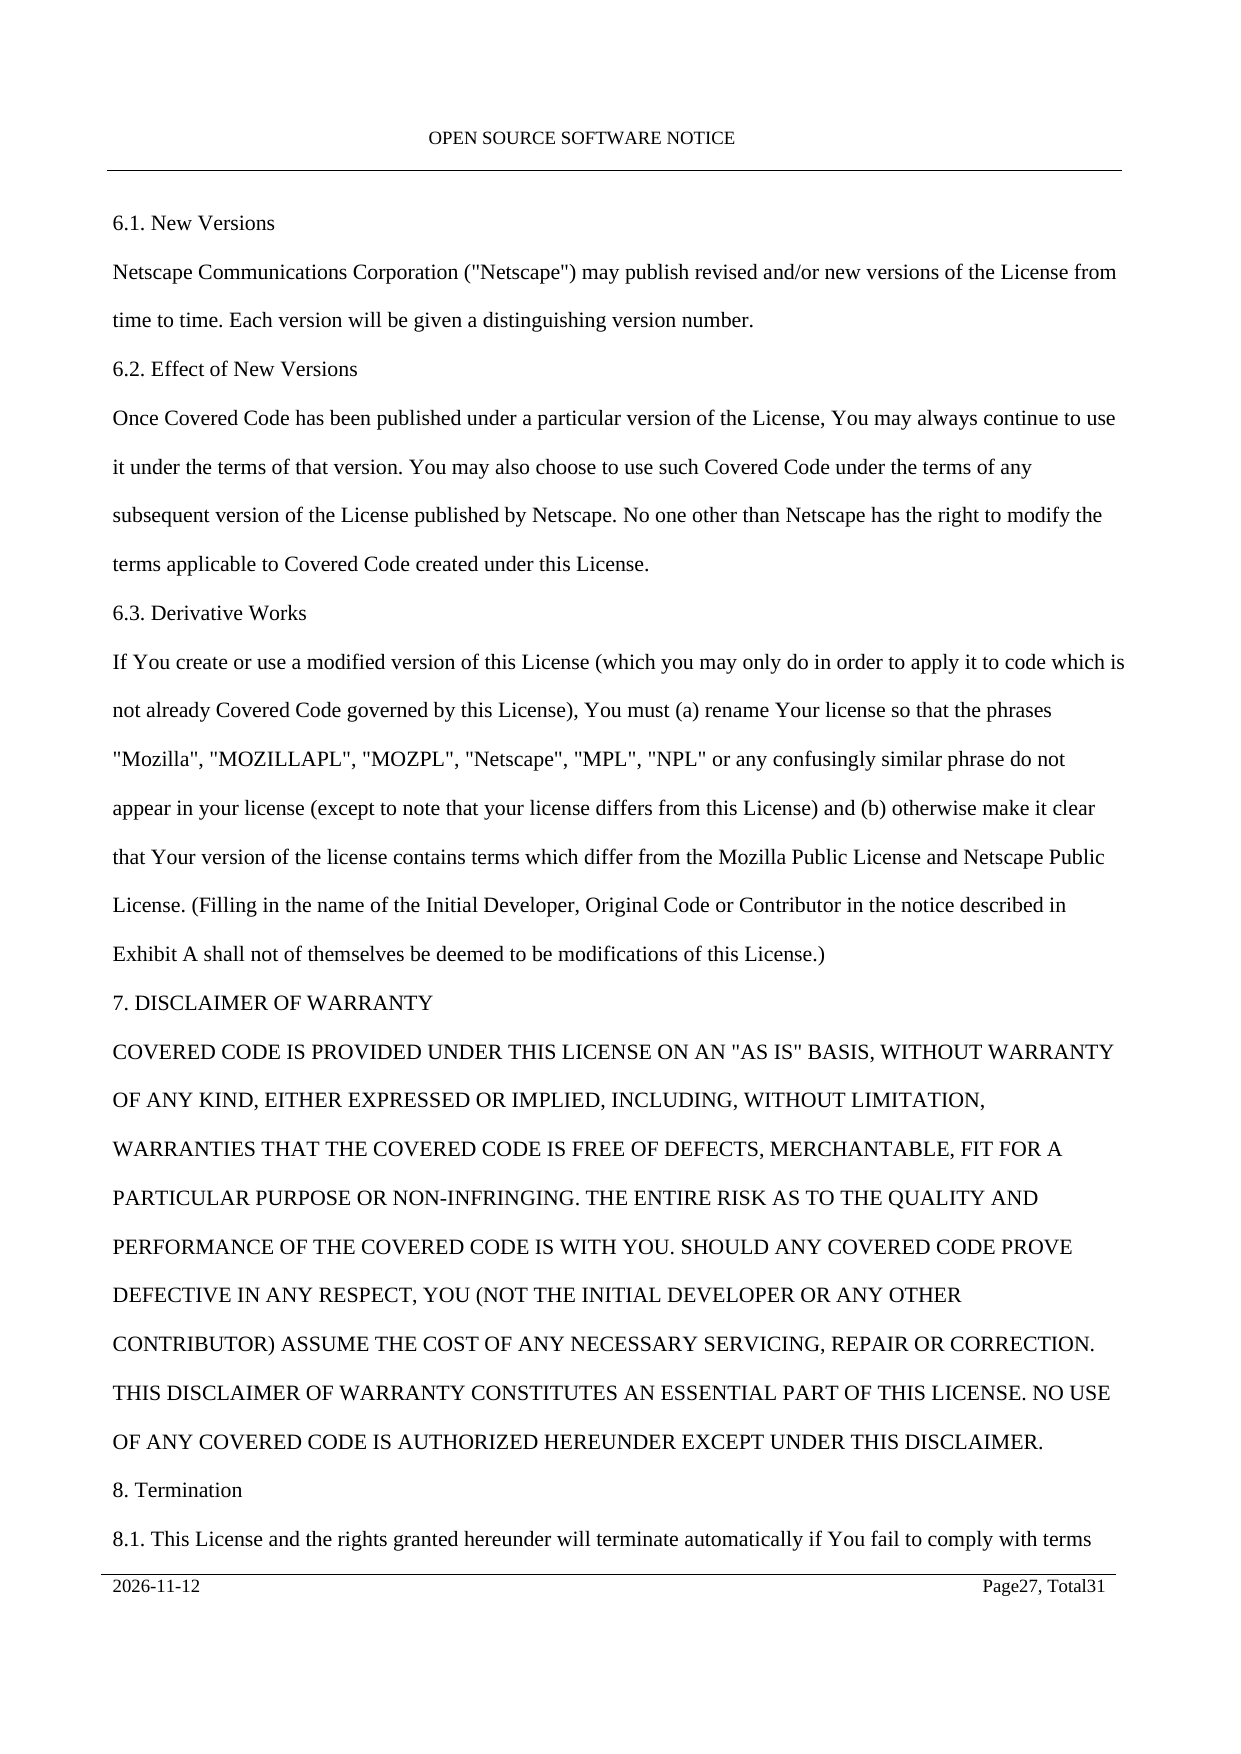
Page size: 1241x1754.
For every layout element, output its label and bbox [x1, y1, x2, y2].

text [112, 206, 1128, 1555]
